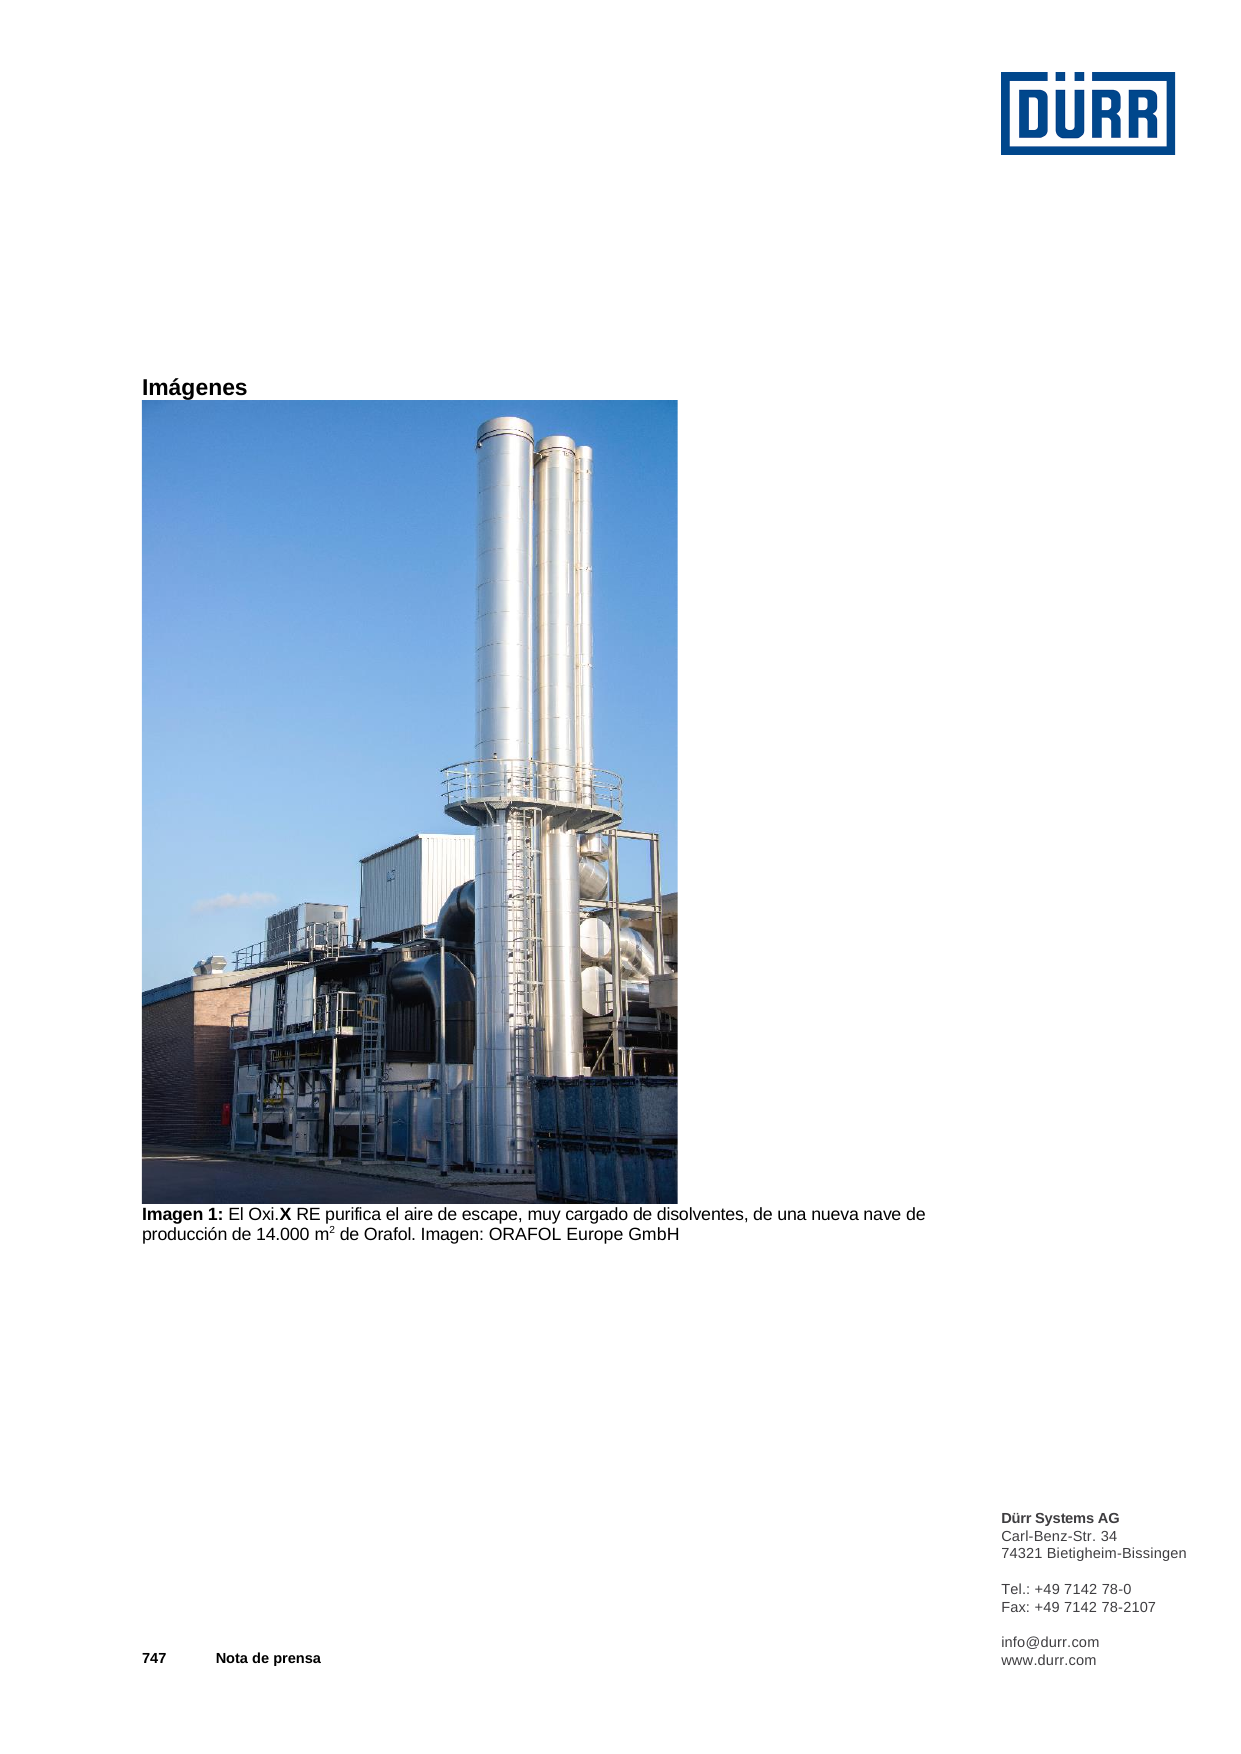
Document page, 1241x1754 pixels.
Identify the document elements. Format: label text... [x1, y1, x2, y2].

picture [1001, 72, 1175, 155]
picture [141, 400, 678, 1204]
text Imágenes [142, 366, 951, 401]
text Imagen 1: El Oxi.X RE purifica el aire de escape, muy cargado de disolventes, de una nueva nave de producción de 14.000 m2 de Orafol. Imagen: ORAFOL Europe GmbH [142, 1204, 951, 1244]
